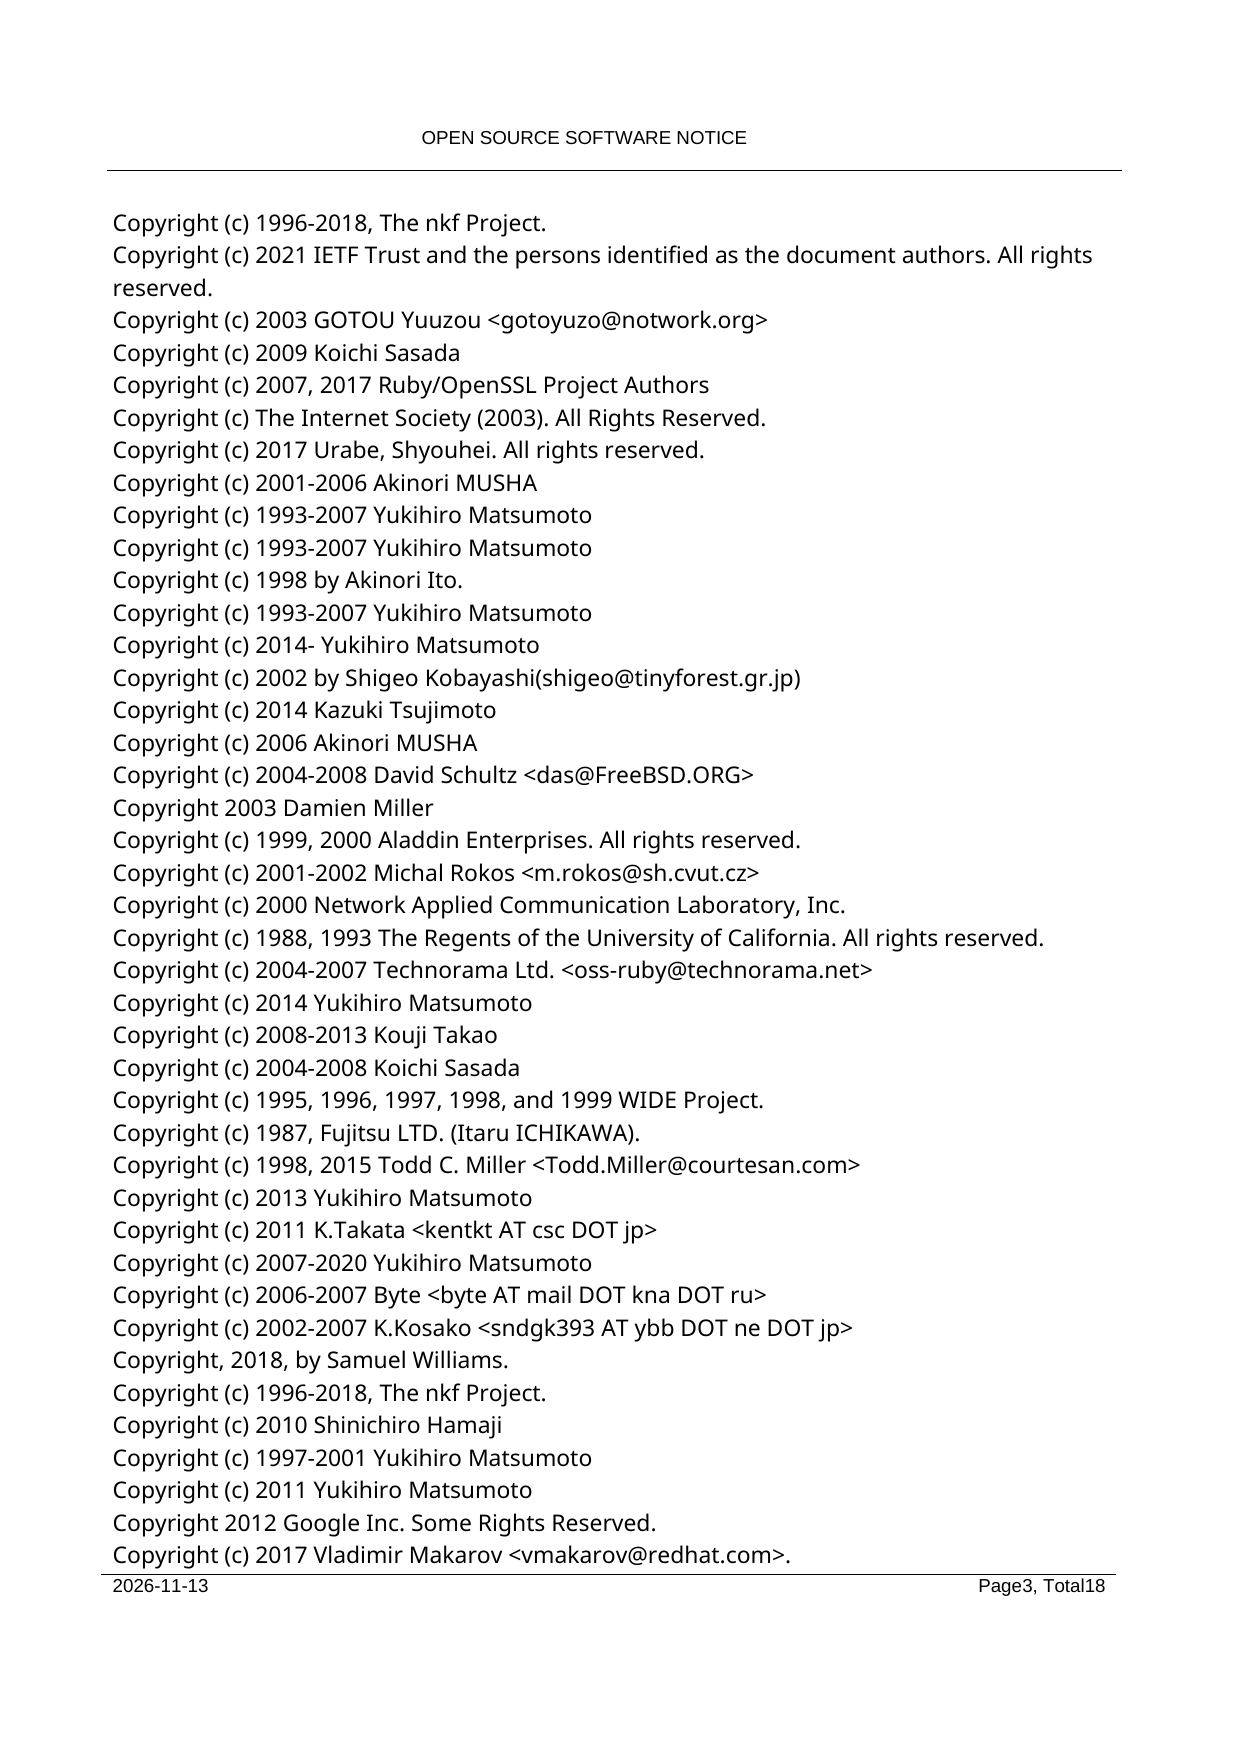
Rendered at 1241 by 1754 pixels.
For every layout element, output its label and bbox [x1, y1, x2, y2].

text [112, 206, 1128, 1571]
